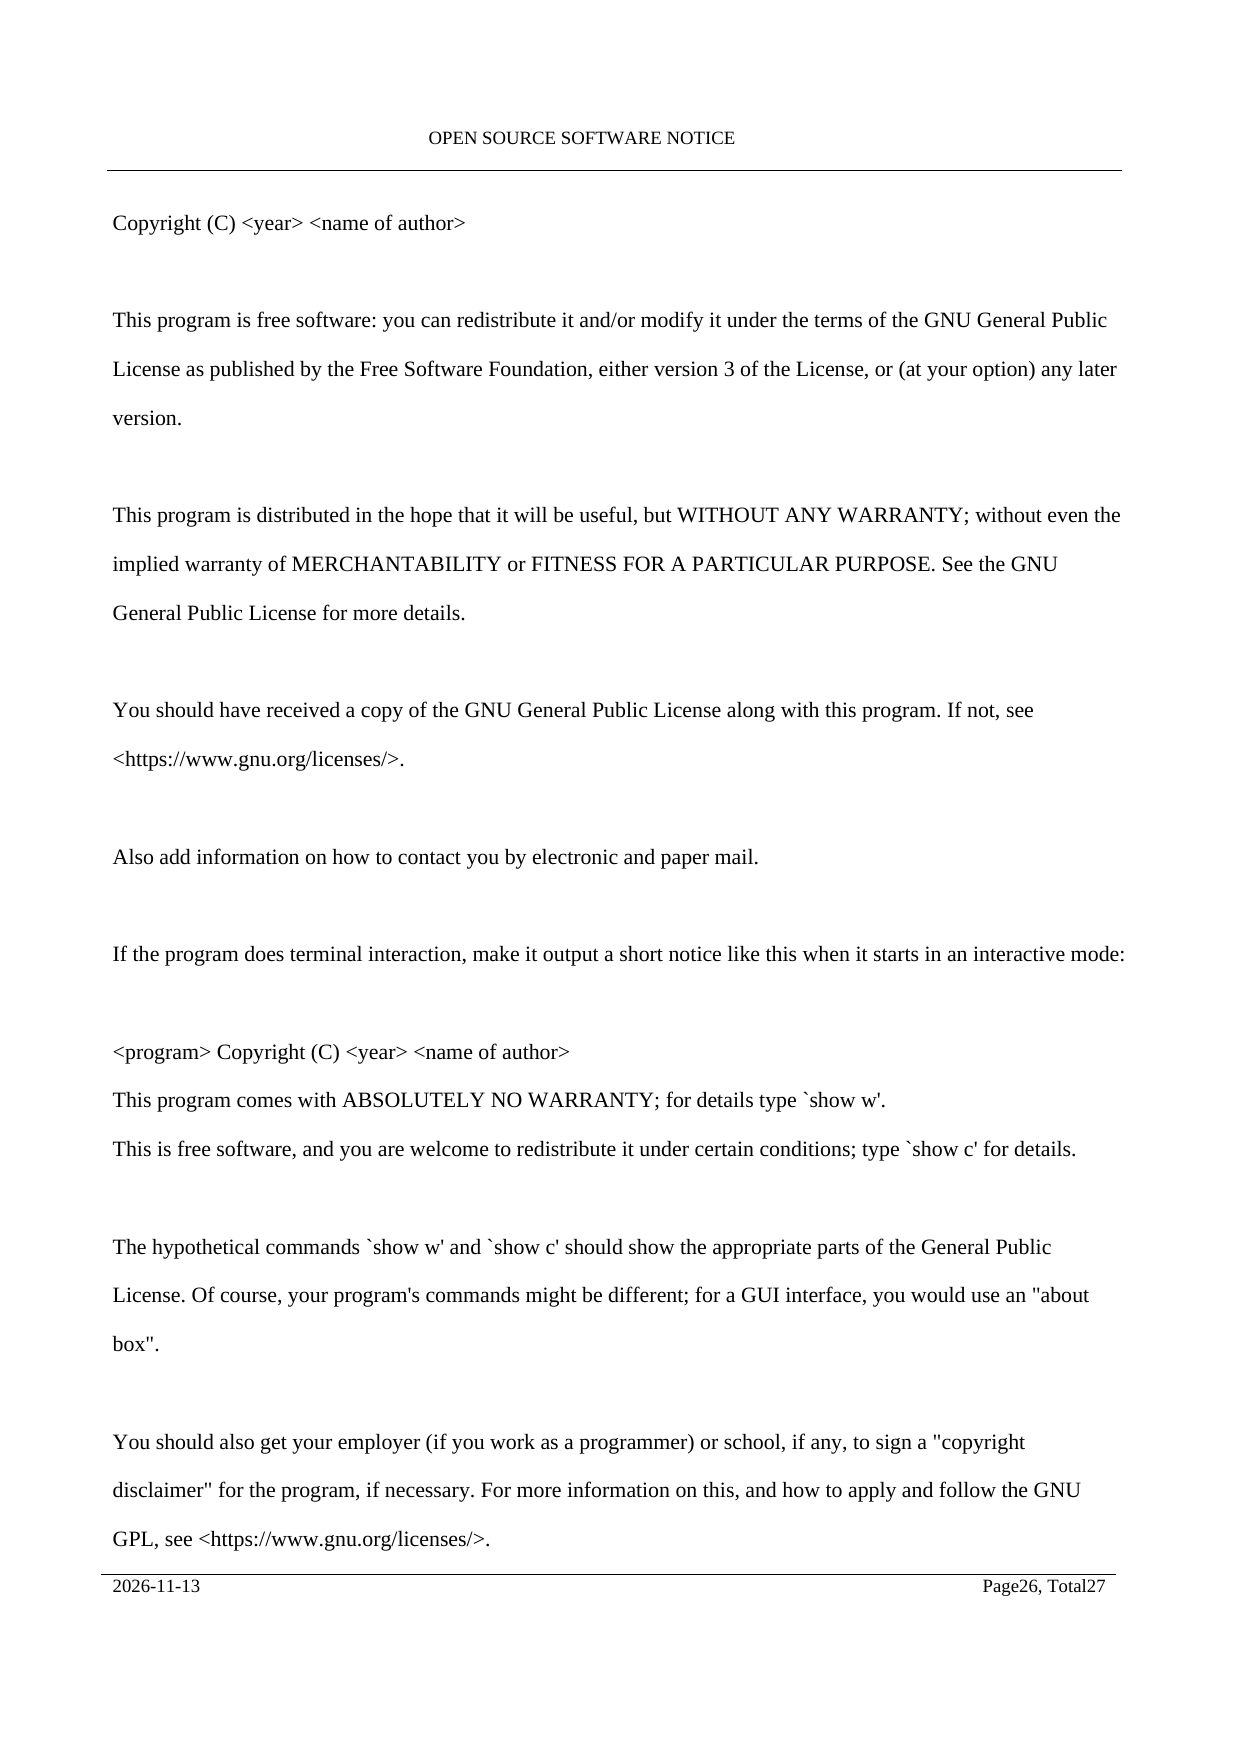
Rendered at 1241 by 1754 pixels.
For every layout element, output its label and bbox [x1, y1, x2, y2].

text [112, 206, 1128, 1555]
